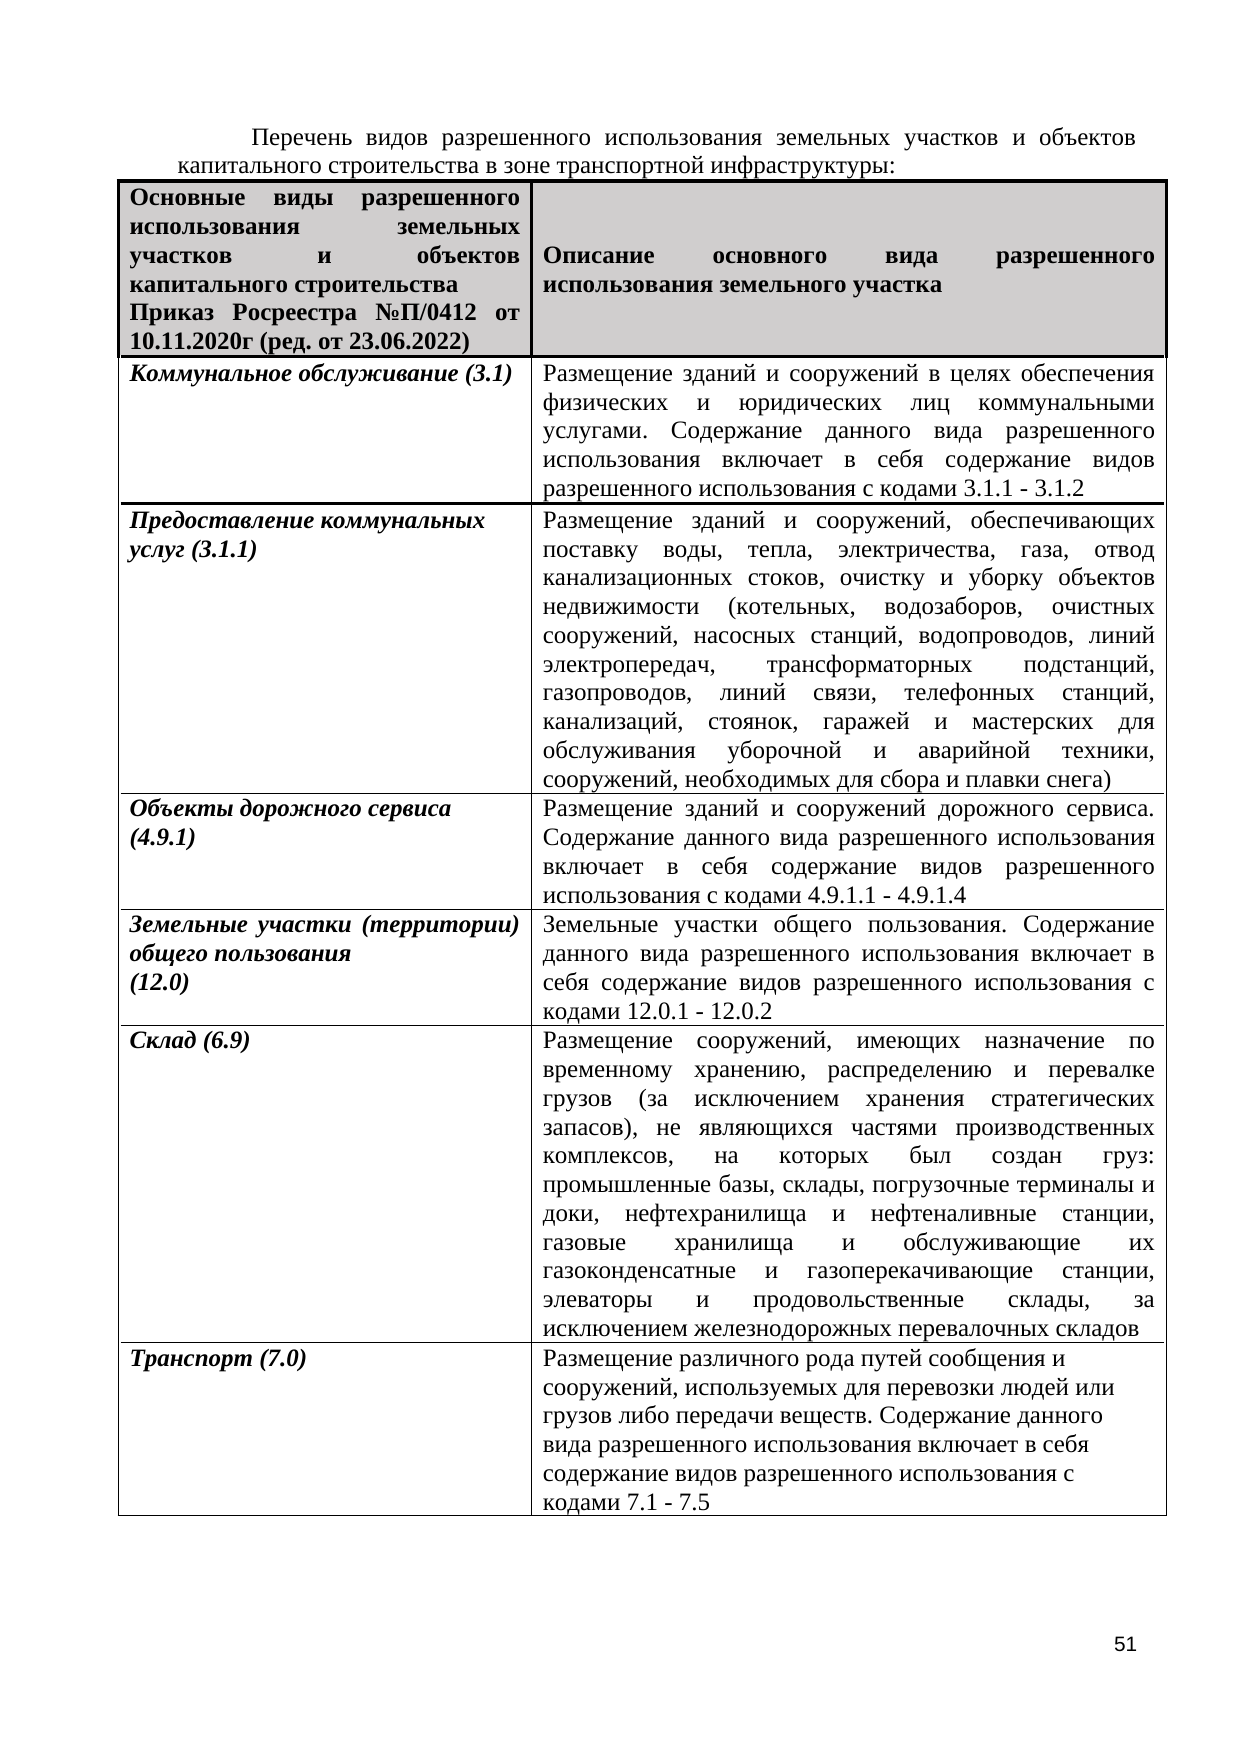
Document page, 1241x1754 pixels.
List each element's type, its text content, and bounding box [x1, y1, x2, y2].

table_cell Коммунальное обслуживание (3.1) [119, 356, 531, 502]
table_header Основные виды разрешенного использования земельных участков и объектов капитального строительства Приказ Росреестра №П/0412 от 10.11.2020г (ред. от 23.06.2022) [120, 183, 530, 355]
table_cell Размещение зданий и сооружений дорожного сервиса. Содержание данного вида разрешенного использования включает в себя содержание видов разрешенного использования с кодами 4.9.1.1 - 4.9.1.4 [532, 793, 1166, 908]
table_cell Размещение зданий и сооружений в целях обеспечения физических и юридических лиц коммунальными услугами. Содержание данного вида разрешенного использования включает в себя содержание видов разрешенного использования с кодами 3.1.1 - 3.1.2 [532, 355, 1166, 502]
table_cell Объекты дорожного сервиса (4.9.1) [119, 793, 531, 908]
table_cell Земельные участки (территории) общего пользования (12.0) [119, 909, 531, 1024]
text Перечень видов разрешенного использования земельных участков и объектов капитального строительства в зоне транспортной инфраструктуры: [177, 122, 1137, 179]
table_cell Предоставление коммунальных услуг (3.1.1) [119, 502, 531, 792]
table_header Описание основного вида разрешенного использования земельного участка [533, 183, 1165, 355]
table_cell Размещение сооружений, имеющих назначение по временному хранению, распределению и перевалке грузов (за исключением хранения стратегических запасов), не являющихся частями производственных комплексов, на которых был создан груз: промышленные базы, склады, погрузочные терминалы и доки, нефтехранилища и нефтеналивные станции, газовые хранилища и обслуживающие их газоконденсатные и газоперекачивающие станции, элеваторы и продовольственные склады, за исключением железнодорожных перевалочных складов [532, 1025, 1166, 1342]
table_cell Размещение зданий и сооружений, обеспечивающих поставку воды, тепла, электричества, газа, отвод канализационных стоков, очистку и уборку объектов недвижимости (котельных, водозаборов, очистных сооружений, насосных станций, водопроводов, линий электропередач, трансформаторных подстанций, газопроводов, линий связи, телефонных станций, канализаций, стоянок, гаражей и мастерских для обслуживания уборочной и аварийной техники, сооружений, необходимых для сбора и плавки снега) [532, 502, 1166, 792]
table_cell Склад (6.9) [119, 1025, 531, 1342]
table_cell Земельные участки общего пользования. Содержание данного вида разрешенного использования включает в себя содержание видов разрешенного использования с кодами 12.0.1 - 12.0.2 [532, 909, 1166, 1024]
table_cell Размещение различного рода путей сообщения и сооружений, используемых для перевозки людей или грузов либо передачи веществ. Содержание данного вида разрешенного использования включает в себя содержание видов разрешенного использования с кодами 7.1 - 7.5 [532, 1342, 1166, 1515]
table_cell Транспорт (7.0) [119, 1342, 531, 1515]
